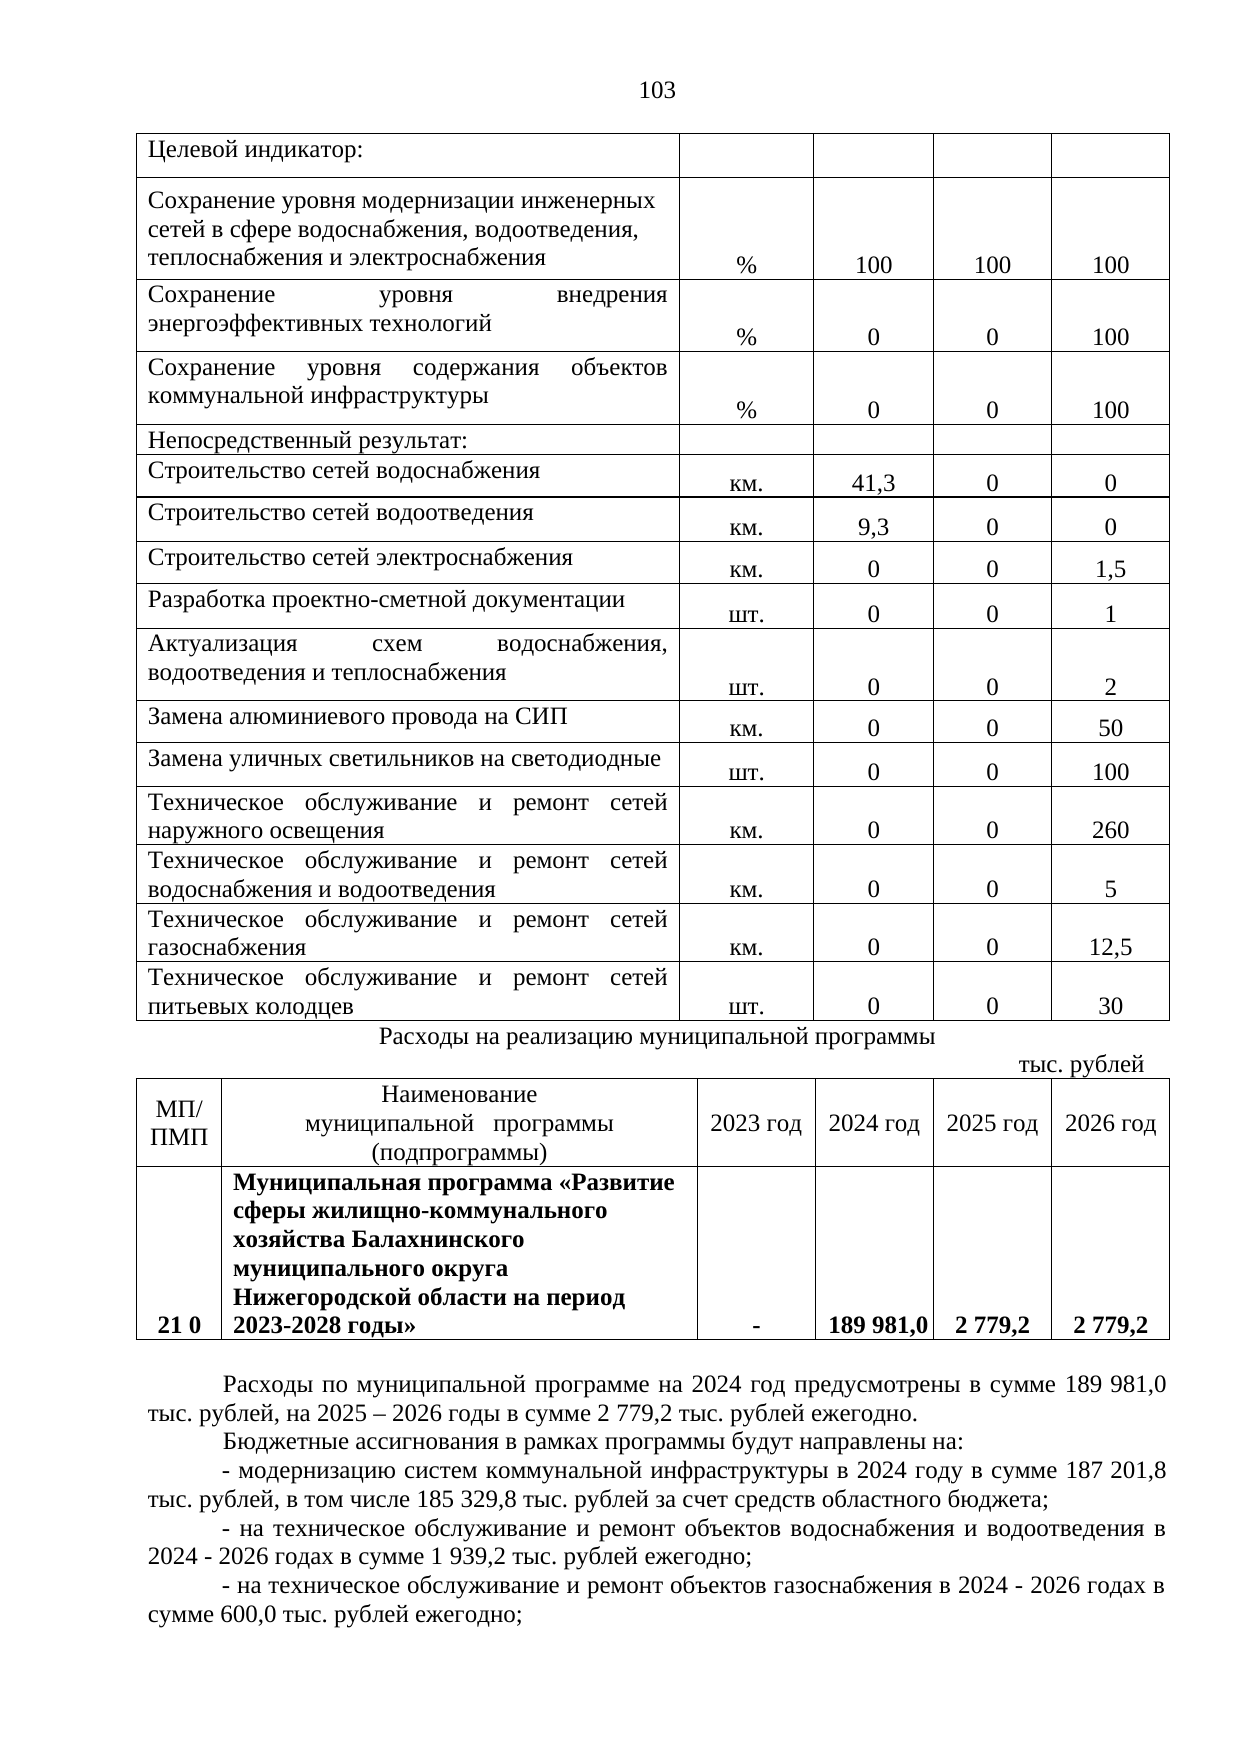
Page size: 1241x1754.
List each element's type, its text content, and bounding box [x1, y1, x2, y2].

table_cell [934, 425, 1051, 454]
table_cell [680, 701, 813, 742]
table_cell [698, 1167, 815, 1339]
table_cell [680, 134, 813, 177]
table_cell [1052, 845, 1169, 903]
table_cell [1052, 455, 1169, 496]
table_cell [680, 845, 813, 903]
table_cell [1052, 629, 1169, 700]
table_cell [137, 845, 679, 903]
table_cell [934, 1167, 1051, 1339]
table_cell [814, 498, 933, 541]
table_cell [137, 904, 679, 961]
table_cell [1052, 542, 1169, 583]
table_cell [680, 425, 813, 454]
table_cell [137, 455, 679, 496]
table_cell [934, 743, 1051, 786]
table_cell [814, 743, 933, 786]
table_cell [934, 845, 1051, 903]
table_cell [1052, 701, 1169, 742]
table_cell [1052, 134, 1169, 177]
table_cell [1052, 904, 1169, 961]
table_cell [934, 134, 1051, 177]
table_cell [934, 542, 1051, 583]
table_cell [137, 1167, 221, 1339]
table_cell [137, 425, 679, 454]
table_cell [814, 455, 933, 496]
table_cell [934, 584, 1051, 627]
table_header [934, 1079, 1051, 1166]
text - модернизацию систем коммунальной инфраструктуры в 2024 году в сумме 187 201,8 тыс. рублей, в том числе 185 329,8 тыс. рублей за счет средств областного бюджета; [148, 1455, 1166, 1513]
text тыс. рублей [148, 1049, 1166, 1078]
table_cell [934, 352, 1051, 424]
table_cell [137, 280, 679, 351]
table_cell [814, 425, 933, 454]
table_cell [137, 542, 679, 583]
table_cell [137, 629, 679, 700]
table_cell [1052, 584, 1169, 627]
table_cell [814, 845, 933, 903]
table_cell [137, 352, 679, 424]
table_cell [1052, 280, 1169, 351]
text Расходы по муниципальной программе на 2024 год предусмотрены в сумме 189 981,0 тыс. рублей, на 2025 – 2026 годы в сумме 2 779,2 тыс. рублей ежегодно. [148, 1369, 1166, 1426]
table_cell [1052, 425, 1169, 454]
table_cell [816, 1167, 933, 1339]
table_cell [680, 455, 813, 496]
text - на техническое обслуживание и ремонт объектов газоснабжения в 2024 - 2026 годах в сумме 600,0 тыс. рублей ежегодно; [148, 1570, 1166, 1628]
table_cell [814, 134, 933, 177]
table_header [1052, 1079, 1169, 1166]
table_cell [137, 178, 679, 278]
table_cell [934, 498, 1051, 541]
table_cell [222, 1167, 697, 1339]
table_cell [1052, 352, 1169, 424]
text - на техническое обслуживание и ремонт объектов водоснабжения и водоотведения в 2024 - 2026 годах в сумме 1 939,2 тыс. рублей ежегодно; [148, 1513, 1166, 1570]
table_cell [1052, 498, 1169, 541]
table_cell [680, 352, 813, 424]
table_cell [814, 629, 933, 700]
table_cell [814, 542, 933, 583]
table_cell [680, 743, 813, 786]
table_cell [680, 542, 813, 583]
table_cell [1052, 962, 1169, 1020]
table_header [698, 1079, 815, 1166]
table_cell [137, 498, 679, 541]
text Бюджетные ассигнования в рамках программы будут направлены на: [148, 1426, 1166, 1455]
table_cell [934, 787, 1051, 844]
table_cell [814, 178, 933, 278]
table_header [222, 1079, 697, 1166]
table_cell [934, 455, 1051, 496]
text Расходы на реализацию муниципальной программы [148, 1021, 1166, 1049]
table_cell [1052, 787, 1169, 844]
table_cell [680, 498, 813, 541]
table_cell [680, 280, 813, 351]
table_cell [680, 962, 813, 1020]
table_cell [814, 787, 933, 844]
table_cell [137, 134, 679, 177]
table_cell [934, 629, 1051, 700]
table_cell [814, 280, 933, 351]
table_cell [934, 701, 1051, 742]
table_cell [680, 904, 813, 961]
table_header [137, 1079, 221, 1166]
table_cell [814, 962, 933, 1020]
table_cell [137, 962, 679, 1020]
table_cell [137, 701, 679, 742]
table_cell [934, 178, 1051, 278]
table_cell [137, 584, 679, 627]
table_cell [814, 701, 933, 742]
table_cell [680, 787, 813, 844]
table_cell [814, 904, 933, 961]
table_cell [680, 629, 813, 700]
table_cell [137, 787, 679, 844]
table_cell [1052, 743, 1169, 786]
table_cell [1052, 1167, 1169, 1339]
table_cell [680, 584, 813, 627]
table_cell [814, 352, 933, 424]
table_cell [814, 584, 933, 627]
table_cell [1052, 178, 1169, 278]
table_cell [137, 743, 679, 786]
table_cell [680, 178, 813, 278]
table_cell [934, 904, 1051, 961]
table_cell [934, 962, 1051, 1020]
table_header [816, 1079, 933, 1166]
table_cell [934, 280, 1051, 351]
